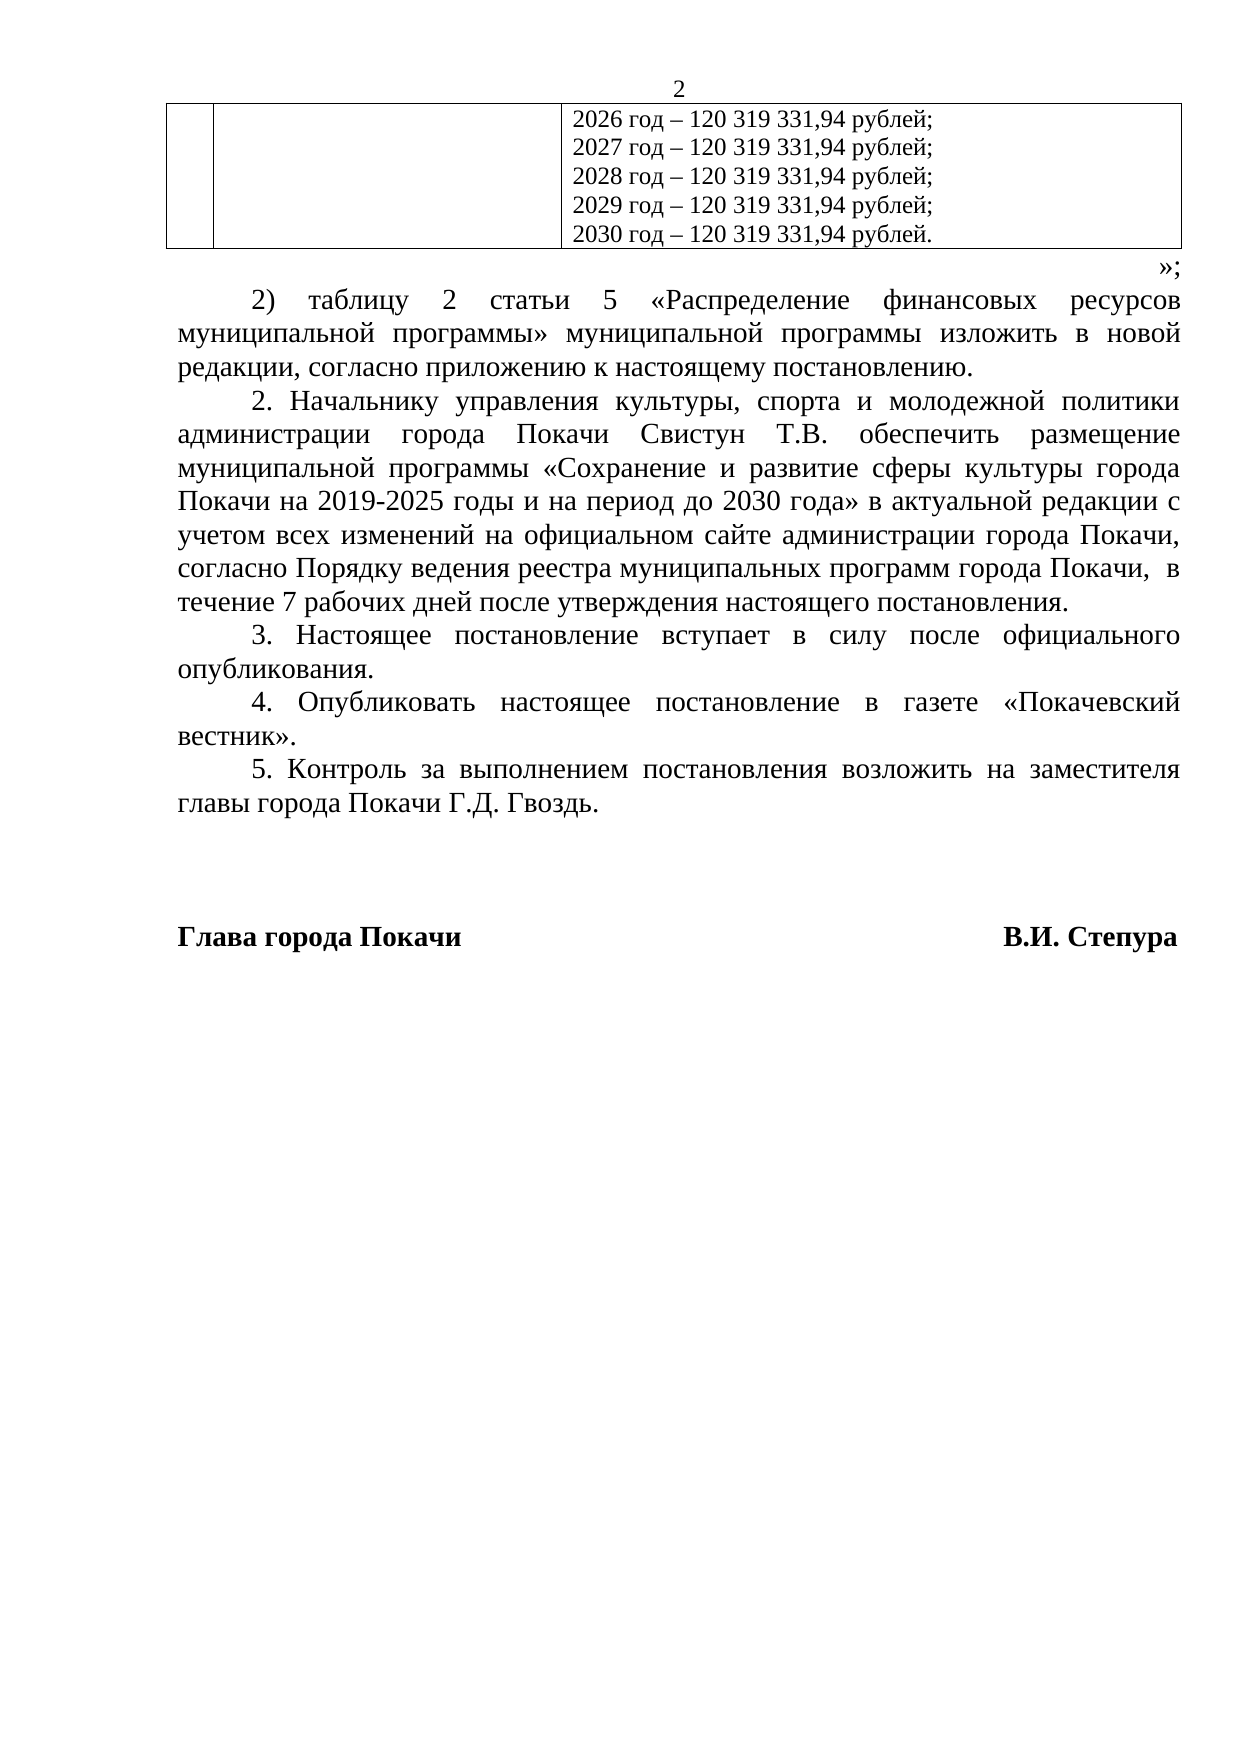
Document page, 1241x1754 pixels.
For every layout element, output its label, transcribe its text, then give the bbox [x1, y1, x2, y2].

text »; [177, 249, 1181, 282]
text 5. Контроль за выполнением постановления возложить на заместителя главы города Покачи Г.Д. Гвоздь. [177, 752, 1181, 819]
text 2. Начальнику управления культуры, спорта и молодежной политики администрации города Покачи Свистун Т.В. обеспечить размещение муниципальной программы «Сохранение и развитие сферы культуры города Покачи на 2019-2025 годы и на период до 2030 года» в актуальной редакции с учетом всех изменений на официальном сайте администрации города Покачи, согласно Порядку ведения реестра муниципальных программ города Покачи, в течение 7 рабочих дней после утверждения настоящего постановления. [177, 383, 1181, 617]
table_header 11 [167, 104, 213, 247]
text 2) таблицу 2 статьи 5 «Распределение финансовых ресурсов муниципальной программы» муниципальной программы изложить в новой редакции, согласно приложению к настоящему постановлению. [177, 282, 1181, 383]
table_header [214, 104, 561, 247]
text 4. Опубликовать настоящее постановление в газете «Покачевский вестник». [177, 684, 1181, 752]
text 3. Настоящее постановление вступает в силу после официального опубликования. [177, 617, 1181, 684]
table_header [562, 104, 1181, 247]
text Глава города Покачи В.И. Степура [177, 919, 1181, 953]
